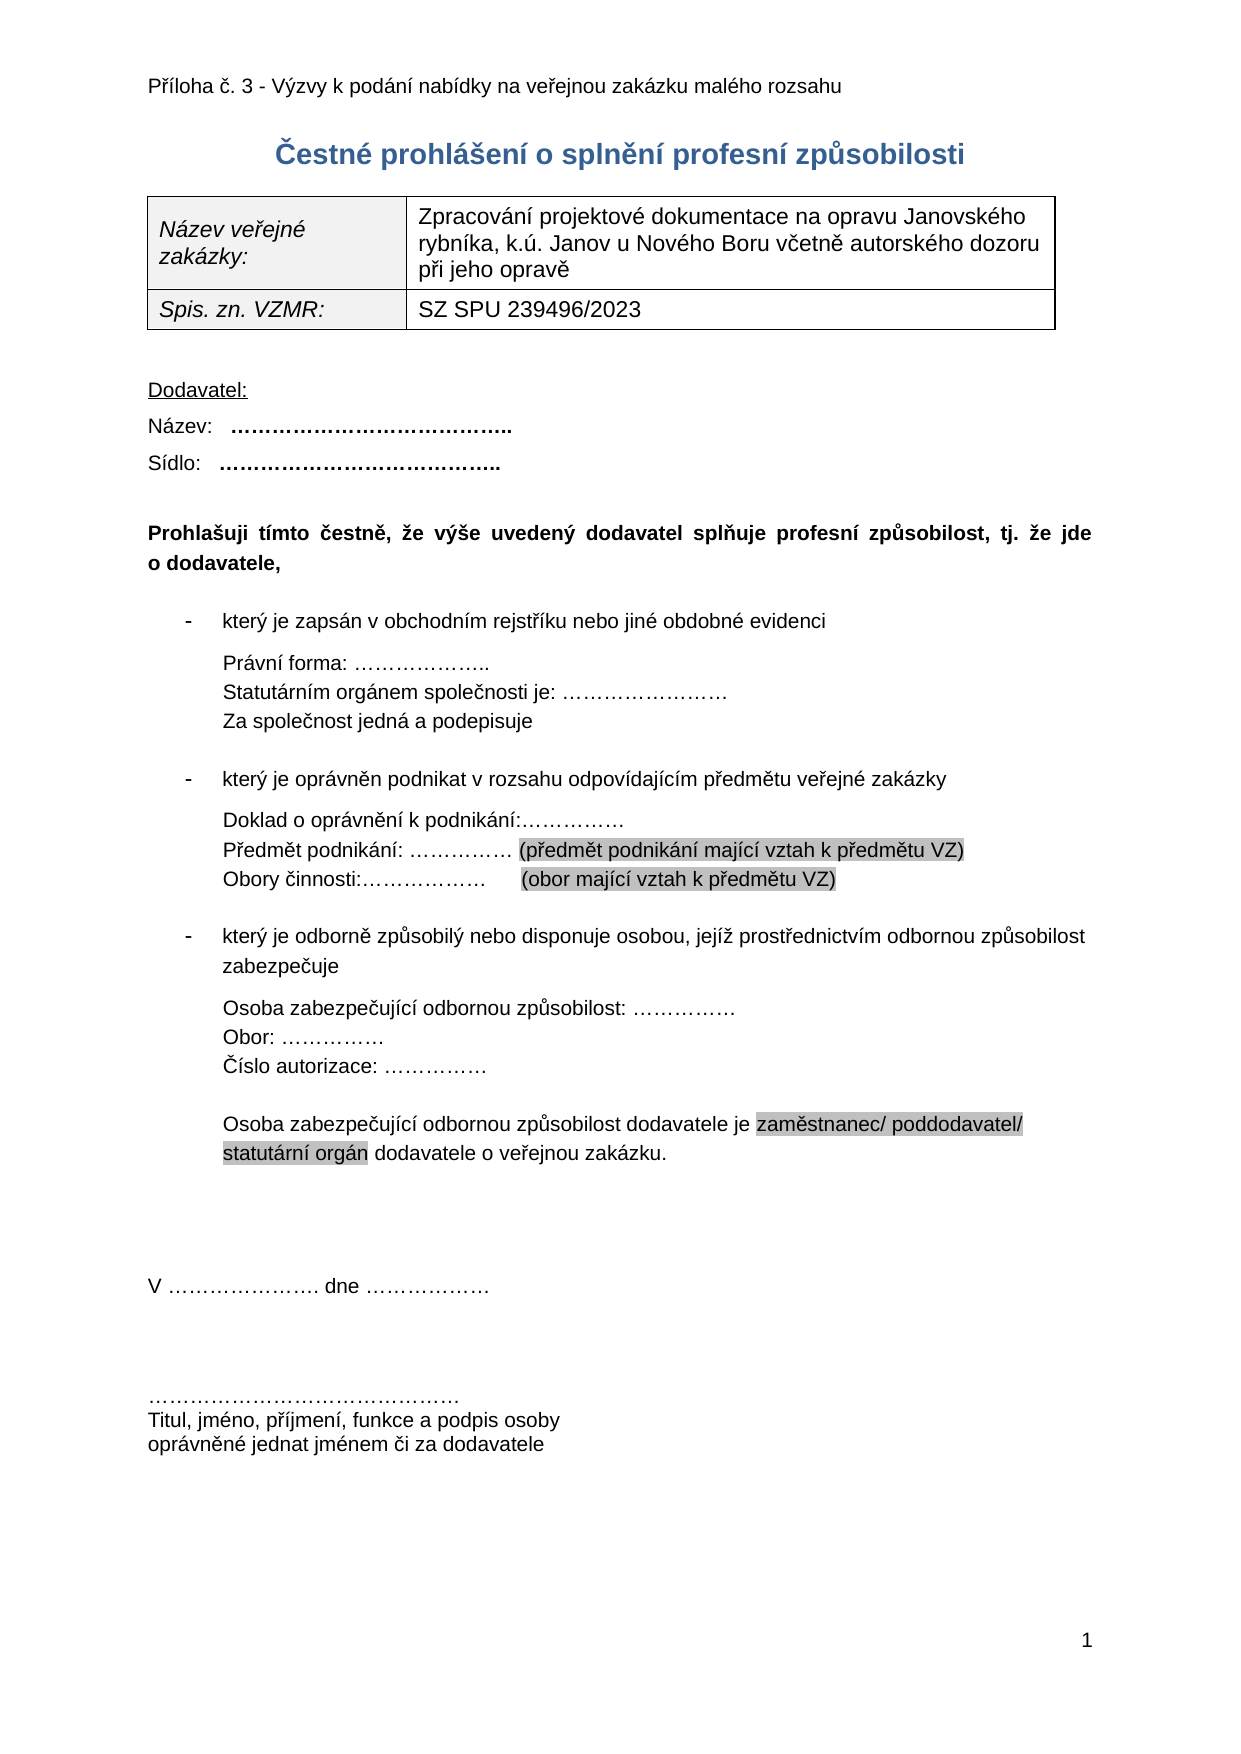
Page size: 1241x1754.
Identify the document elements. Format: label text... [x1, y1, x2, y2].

list Právní forma: ……………….. [223, 645, 1093, 674]
list Osoba zabezpečující odbornou způsobilost dodavatele je zaměstnanec/ poddodavatel/ statutární orgán dodavatele o veřejnou zakázku. [223, 1107, 1093, 1165]
list Statutárním orgánem společnosti je: …………………… [223, 674, 1093, 703]
list který je odborně způsobilý nebo disponuje osobou, jejíž prostřednictvím odbornou způsobilost zabezpečuje [185, 919, 1093, 978]
list Osoba zabezpečující odbornou způsobilost: …………… [223, 990, 1093, 1019]
list Za společnost jedná a podepisuje [223, 703, 1093, 733]
text V …………………. dne ……………… [148, 1273, 1093, 1297]
table_cell Spis. zn. VZMR: [148, 290, 406, 328]
table_cell SZ SPU 239496/2023 [407, 290, 1054, 328]
subtitle Čestné prohlášení o splnění profesní způsobilosti [148, 137, 1093, 171]
list Doklad o oprávnění k podnikání:…………… [223, 803, 1093, 832]
text Prohlašuji tímto čestně, že výše uvedený dodavatel splňuje profesní způsobilost, tj. že jde o dodavatele, [148, 516, 1093, 574]
text ……………………………………… [148, 1383, 1093, 1407]
text Dodavatel: [148, 377, 1093, 401]
text Název: ………………………………….. [148, 414, 1093, 438]
table_header Název veřejné zakázky: [148, 197, 406, 288]
list Předmět podnikání: …………… (předmět podnikání mající vztah k předmětu VZ) [223, 832, 1093, 861]
list Obor: …………… [223, 1019, 1093, 1048]
list Obory činnosti:……………… (obor mající vztah k předmětu VZ) [223, 861, 1093, 891]
text Sídlo: ………………………………….. [148, 450, 1093, 474]
text Titul, jméno, příjmení, funkce a podpis osoby [148, 1407, 1093, 1431]
table_header Zpracování projektové dokumentace na opravu Janovského rybníka, k.ú. Janov u Nového Boru včetně autorského dozoru při jeho opravě [407, 197, 1054, 288]
list který je zapsán v obchodním rejstříku nebo jiné obdobné evidenci [185, 603, 1093, 633]
list Číslo autorizace: …………… [223, 1048, 1093, 1078]
list který je oprávněn podnikat v rozsahu odpovídajícím předmětu veřejné zakázky [185, 761, 1093, 791]
text oprávněné jednat jménem či za dodavatele [148, 1431, 1093, 1455]
